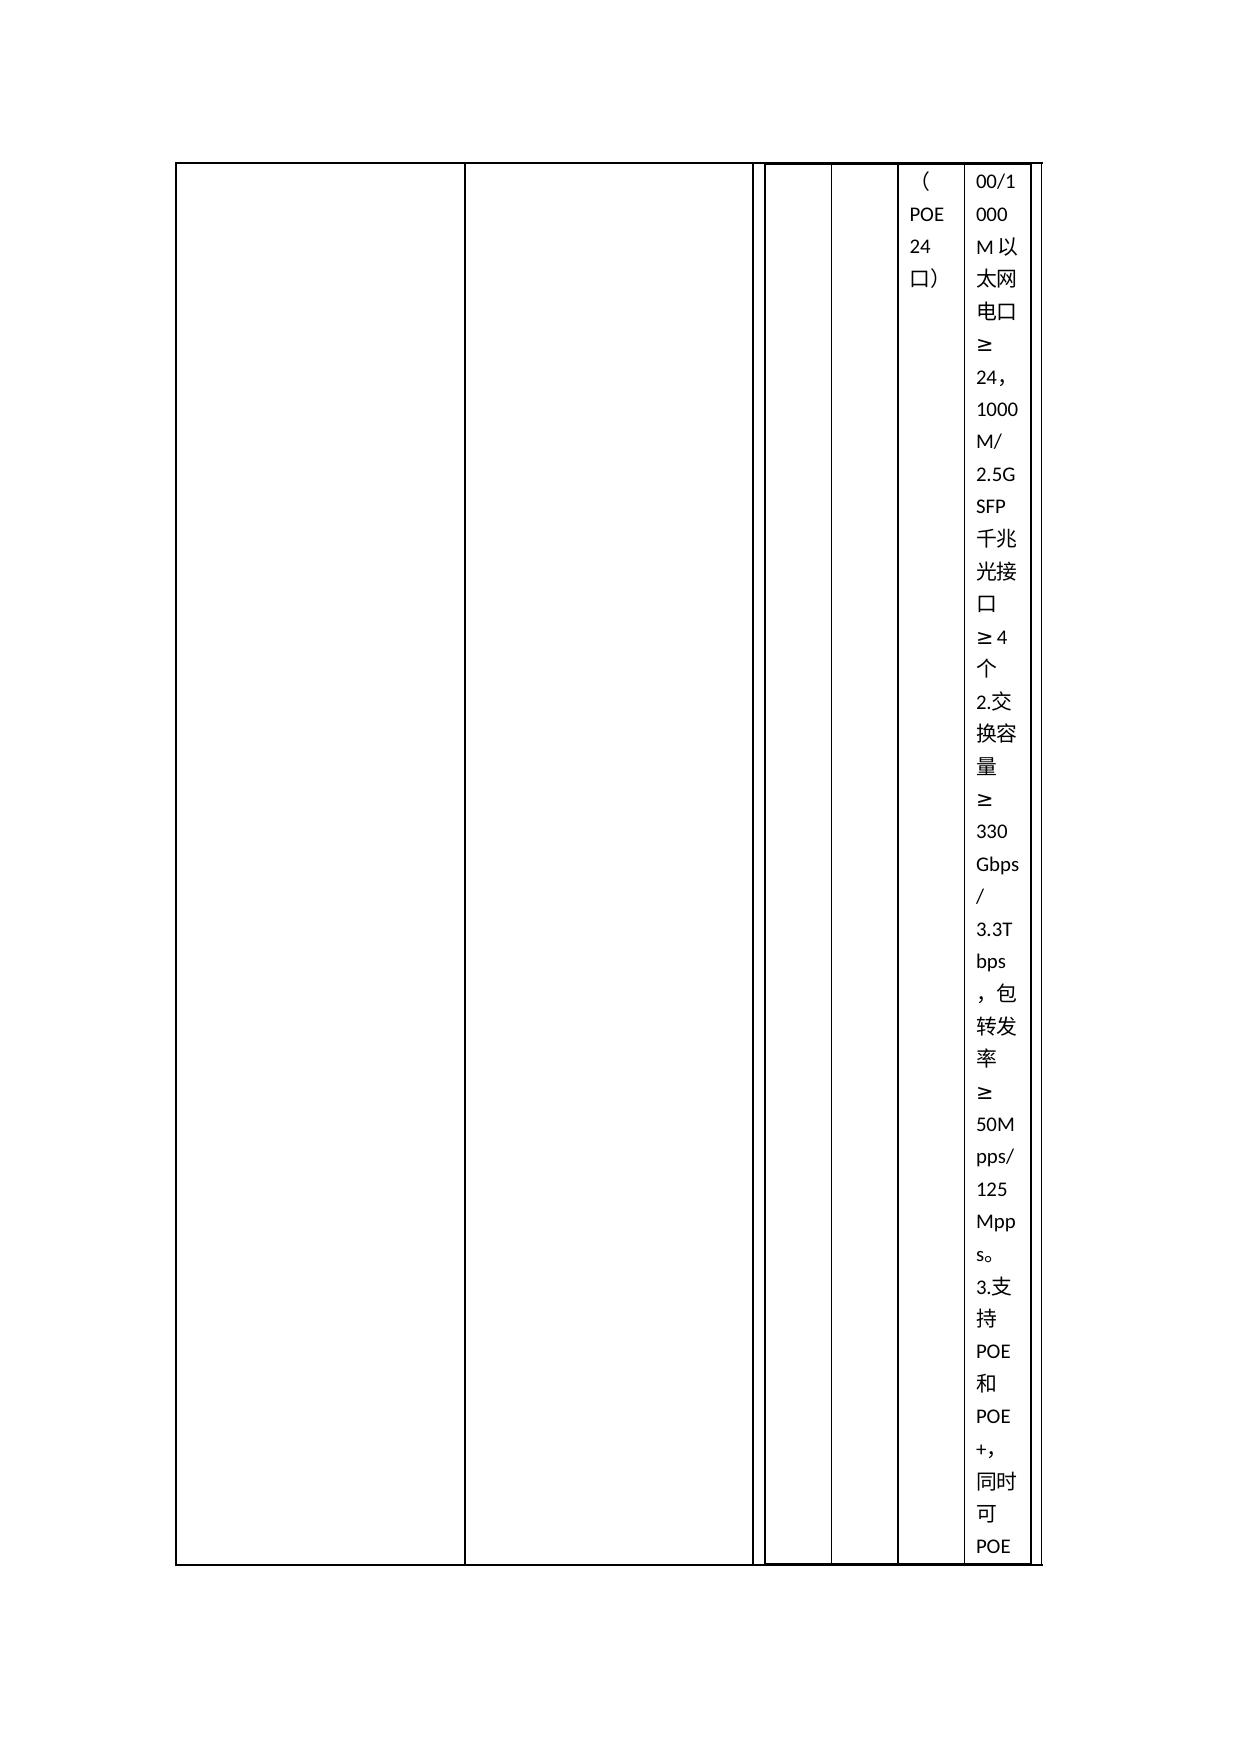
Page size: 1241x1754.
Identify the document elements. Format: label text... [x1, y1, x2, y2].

table_cell [177, 164, 464, 1564]
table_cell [1032, 164, 1041, 1564]
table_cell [766, 165, 831, 1563]
table_cell 1 [466, 164, 752, 1564]
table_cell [832, 165, 897, 1563]
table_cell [899, 165, 964, 1563]
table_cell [754, 164, 764, 1564]
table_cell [965, 165, 1030, 1563]
